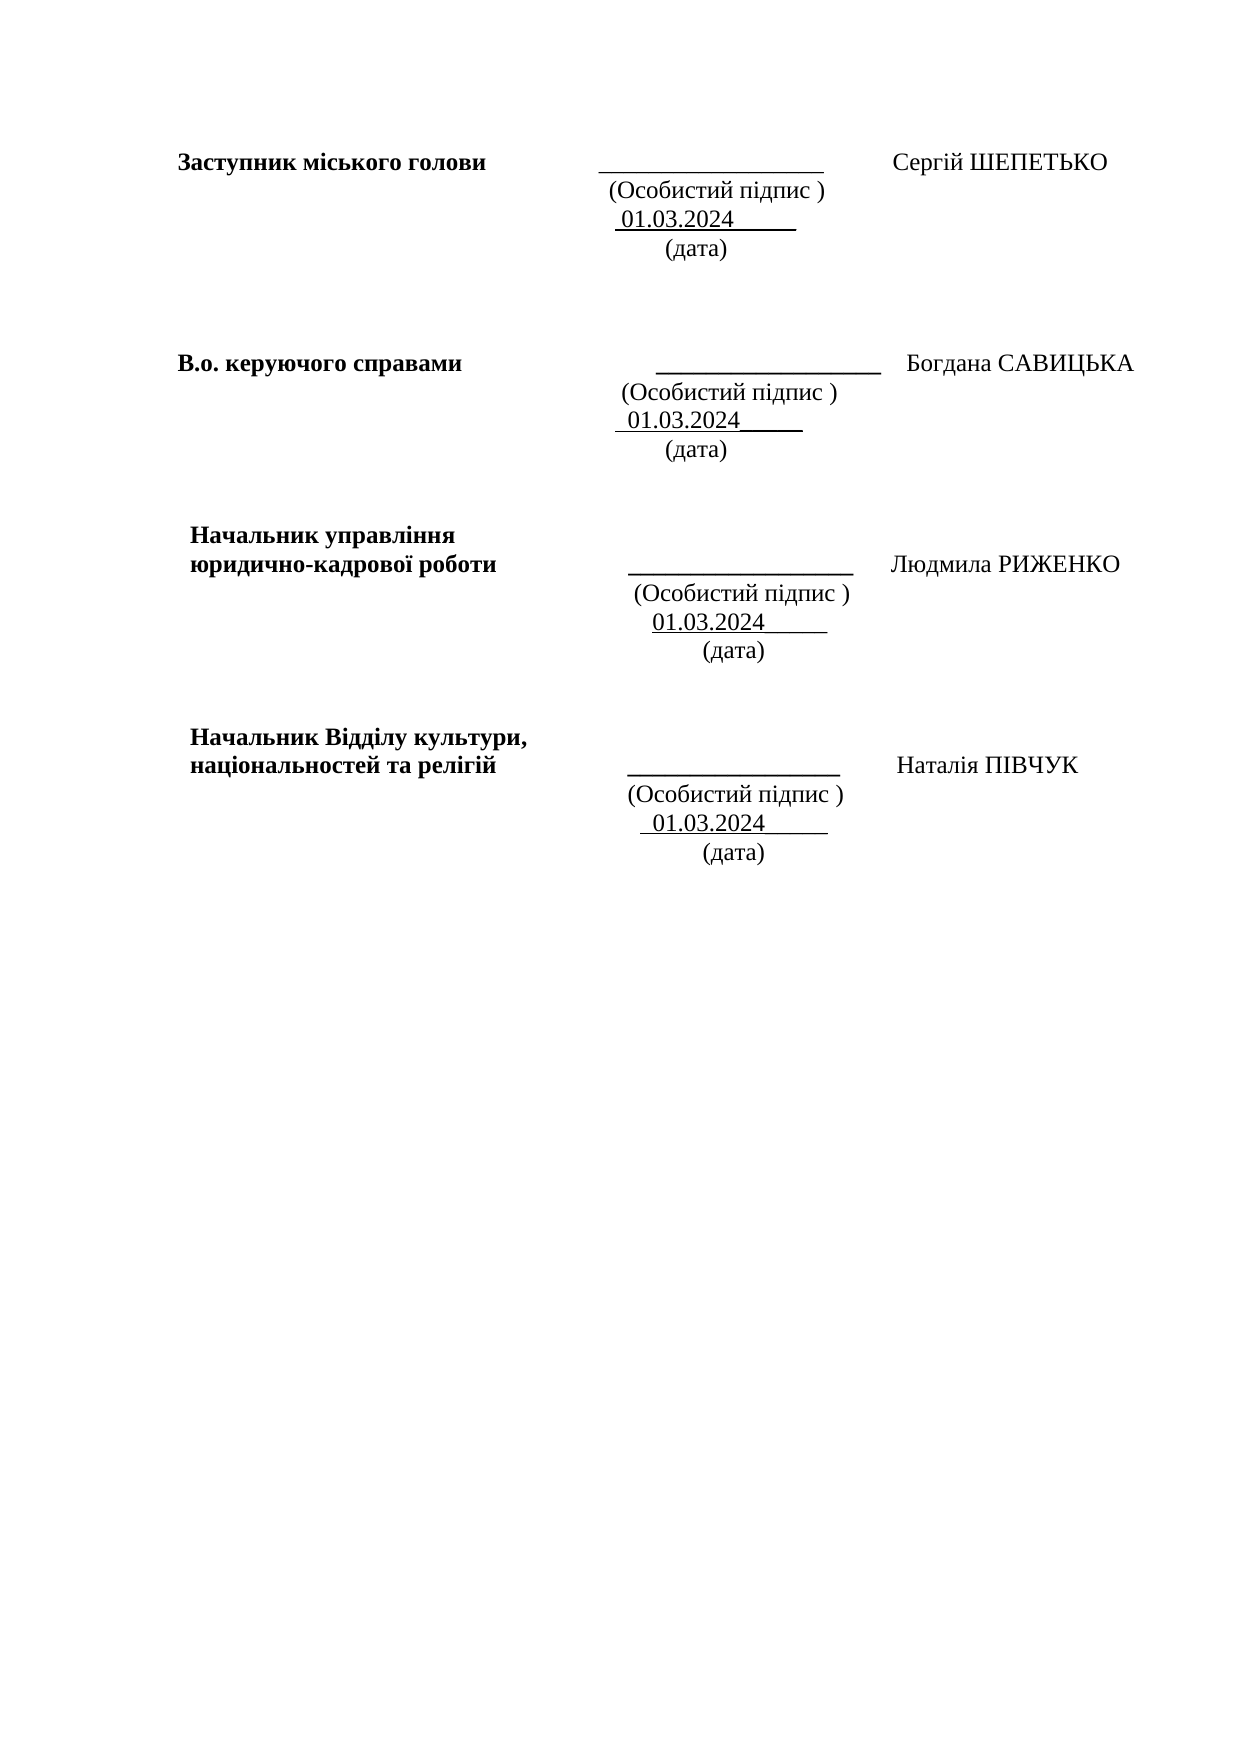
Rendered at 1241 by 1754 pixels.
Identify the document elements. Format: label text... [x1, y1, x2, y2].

text юридично-кадрової роботи __________________ Людмила РИЖЕНКО [177, 549, 1152, 578]
text (дата) [177, 434, 1152, 463]
text (Особистий підпис ) [177, 377, 1152, 406]
text (Особистий підпис ) [177, 779, 1152, 808]
text Начальник Відділу культури, [177, 722, 1152, 751]
text 01.03.2024_____ [177, 204, 1152, 233]
text Заступник міського голови __________________ Сергій ШЕПЕТЬКО [177, 147, 1152, 176]
text (Особистий підпис ) [177, 176, 1152, 204]
text В.о. керуючого справами __________________ Богдана САВИЦЬКА [177, 348, 1152, 377]
text 01.03.2024_____ [177, 808, 1152, 837]
text Начальник управління [177, 521, 1152, 549]
text 01.03.2024_____ [177, 406, 1152, 434]
text (дата) [177, 837, 1152, 866]
text 01.03.2024_____ [177, 607, 1152, 636]
text (дата) [177, 233, 1152, 262]
text національностей та релігій _________________ Наталія ПІВЧУК [177, 751, 1152, 779]
text (дата) [177, 636, 1152, 664]
text (Особистий підпис ) [177, 578, 1152, 607]
